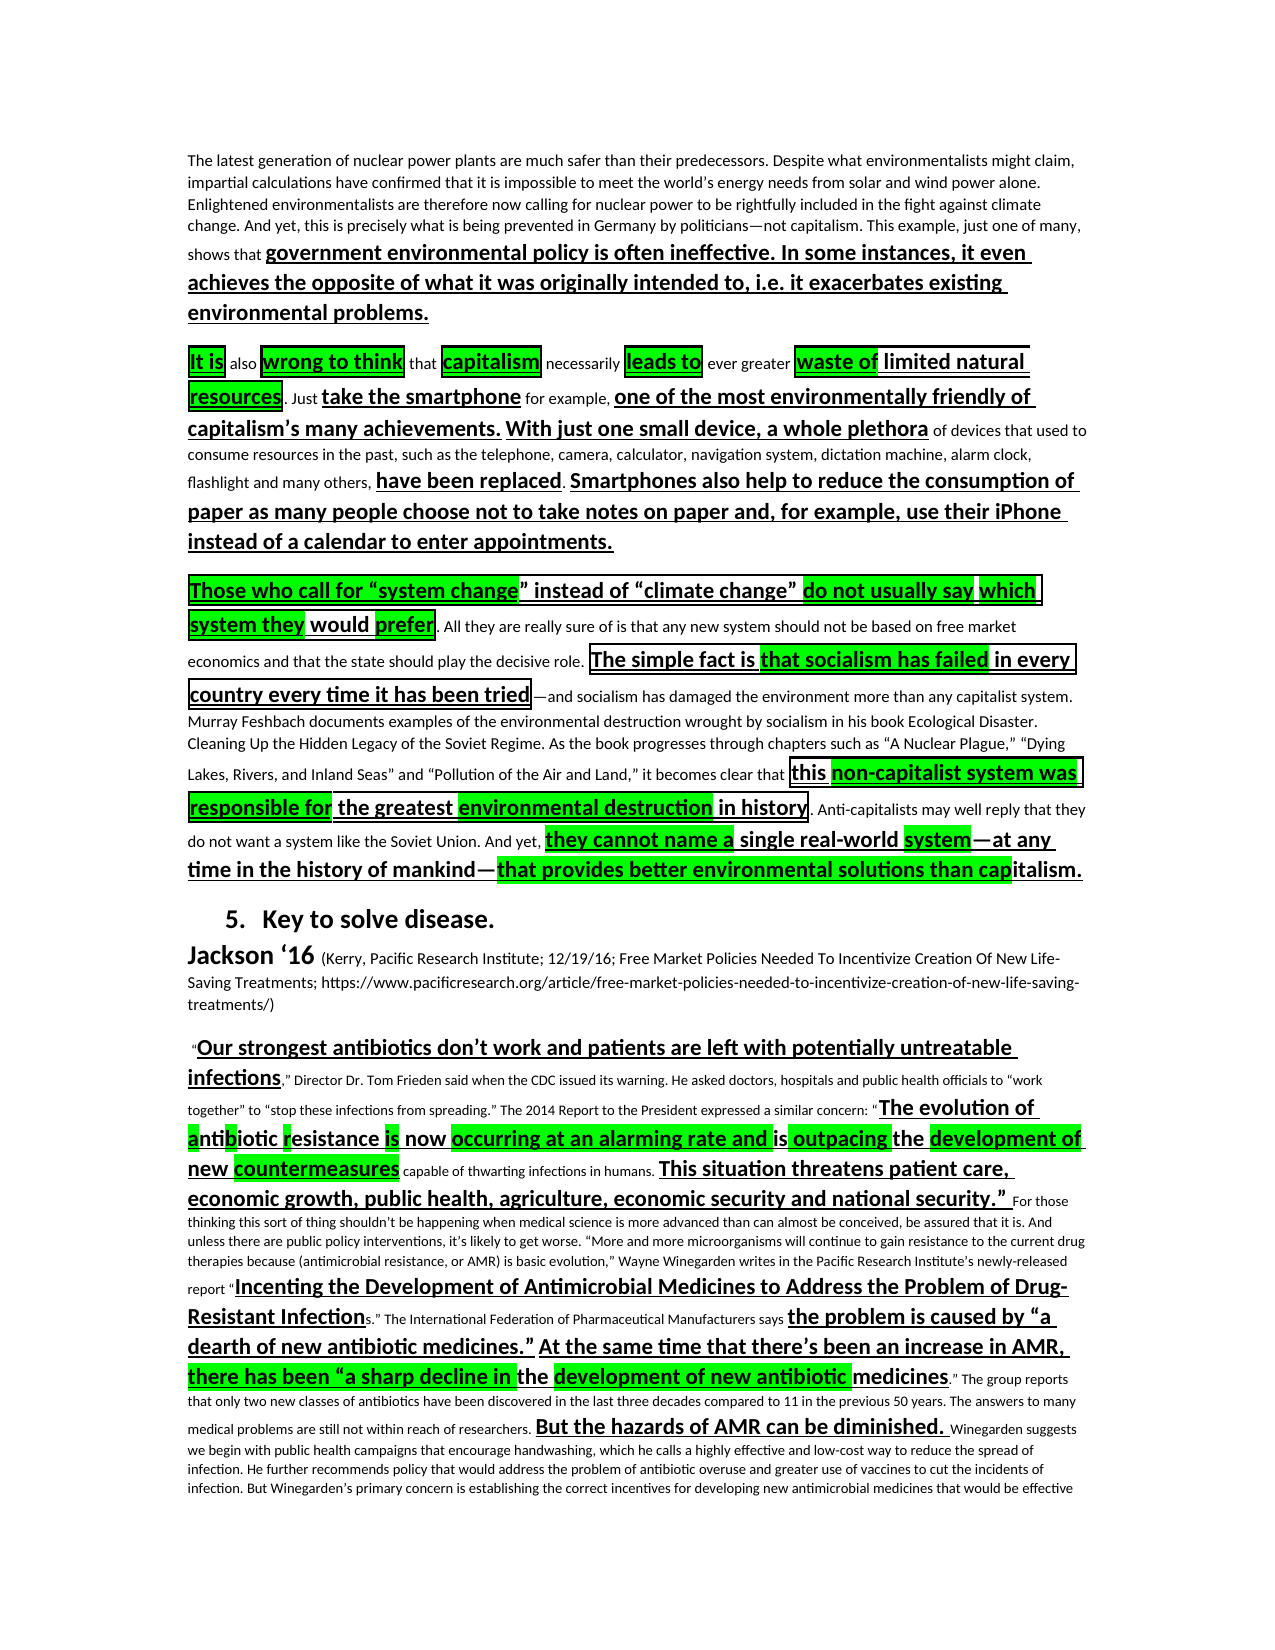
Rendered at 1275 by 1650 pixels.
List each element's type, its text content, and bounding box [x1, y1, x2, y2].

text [187, 1033, 1087, 1497]
text Those who call for “system change” instead of “climate change” do not usually say which system they would prefer. All they are really sure of is that any new system should not be based on free market economics and that the state should play the decisive role. The simple fact is that socialism has failed in every country every time it has been tried—and socialism has damaged the environment more than any capitalist system. Murray Feshbach documents examples of the environmental destruction wrought by socialism in his book Ecological Disaster. Cleaning Up the Hidden Legacy of the Soviet Regime. As the book progresses through chapters such as “A Nuclear Plague,” “Dying Lakes, Rivers, and Inland Seas” and “Pollution of the Air and Land,” it becomes clear that this non-capitalist system was responsible for the greatest environmental destruction in history. Anti-capitalists may well reply that they do not want a system like the Soviet Union. And yet, they cannot name a single real-world system—at any time in the history of mankind—that provides better environmental solutions than capitalism. [187, 574, 1087, 884]
text It is also wrong to think that capitalism necessarily leads to ever greater waste of limited natural resources. Just take the smartphone for example, one of the most environmentally friendly of capitalism’s many achievements. With just one small device, a whole plethora of devices that used to consume resources in the past, such as the telephone, camera, calculator, navigation system, dictation machine, alarm clock, flashlight and many others, have been replaced. Smartphones also help to reduce the consumption of paper as many people choose not to take notes on paper and, for example, use their iPhone instead of a calendar to enter appointments. [187, 345, 1087, 555]
text Jackson ‘16 (Kerry, Pacific Research Institute; 12/19/16; Free Market Policies Needed To Incentivize Creation Of New Life-Saving Treatments; https://www.pacificresearch.org/article/free-market-policies-needed-to-incentivize-creation-of-new-life-saving-treatments/) [187, 938, 1087, 1015]
subtitle Key to solve disease. [225, 902, 1087, 936]
text The latest generation of nuclear power plants are much safer than their predecessors. Despite what environmentalists might claim, impartial calculations have confirmed that it is impossible to meet the world’s energy needs from solar and wind power alone. Enlightened environmentalists are therefore now calling for nuclear power to be rightfully included in the fight against climate change. And yet, this is precisely what is being prevented in Germany by politicians—not capitalism. This example, just one of many, shows that government environmental policy is often ineffective. In some instances, it even achieves the opposite of what it was originally intended to, i.e. it exacerbates existing environmental problems. [187, 150, 1087, 327]
